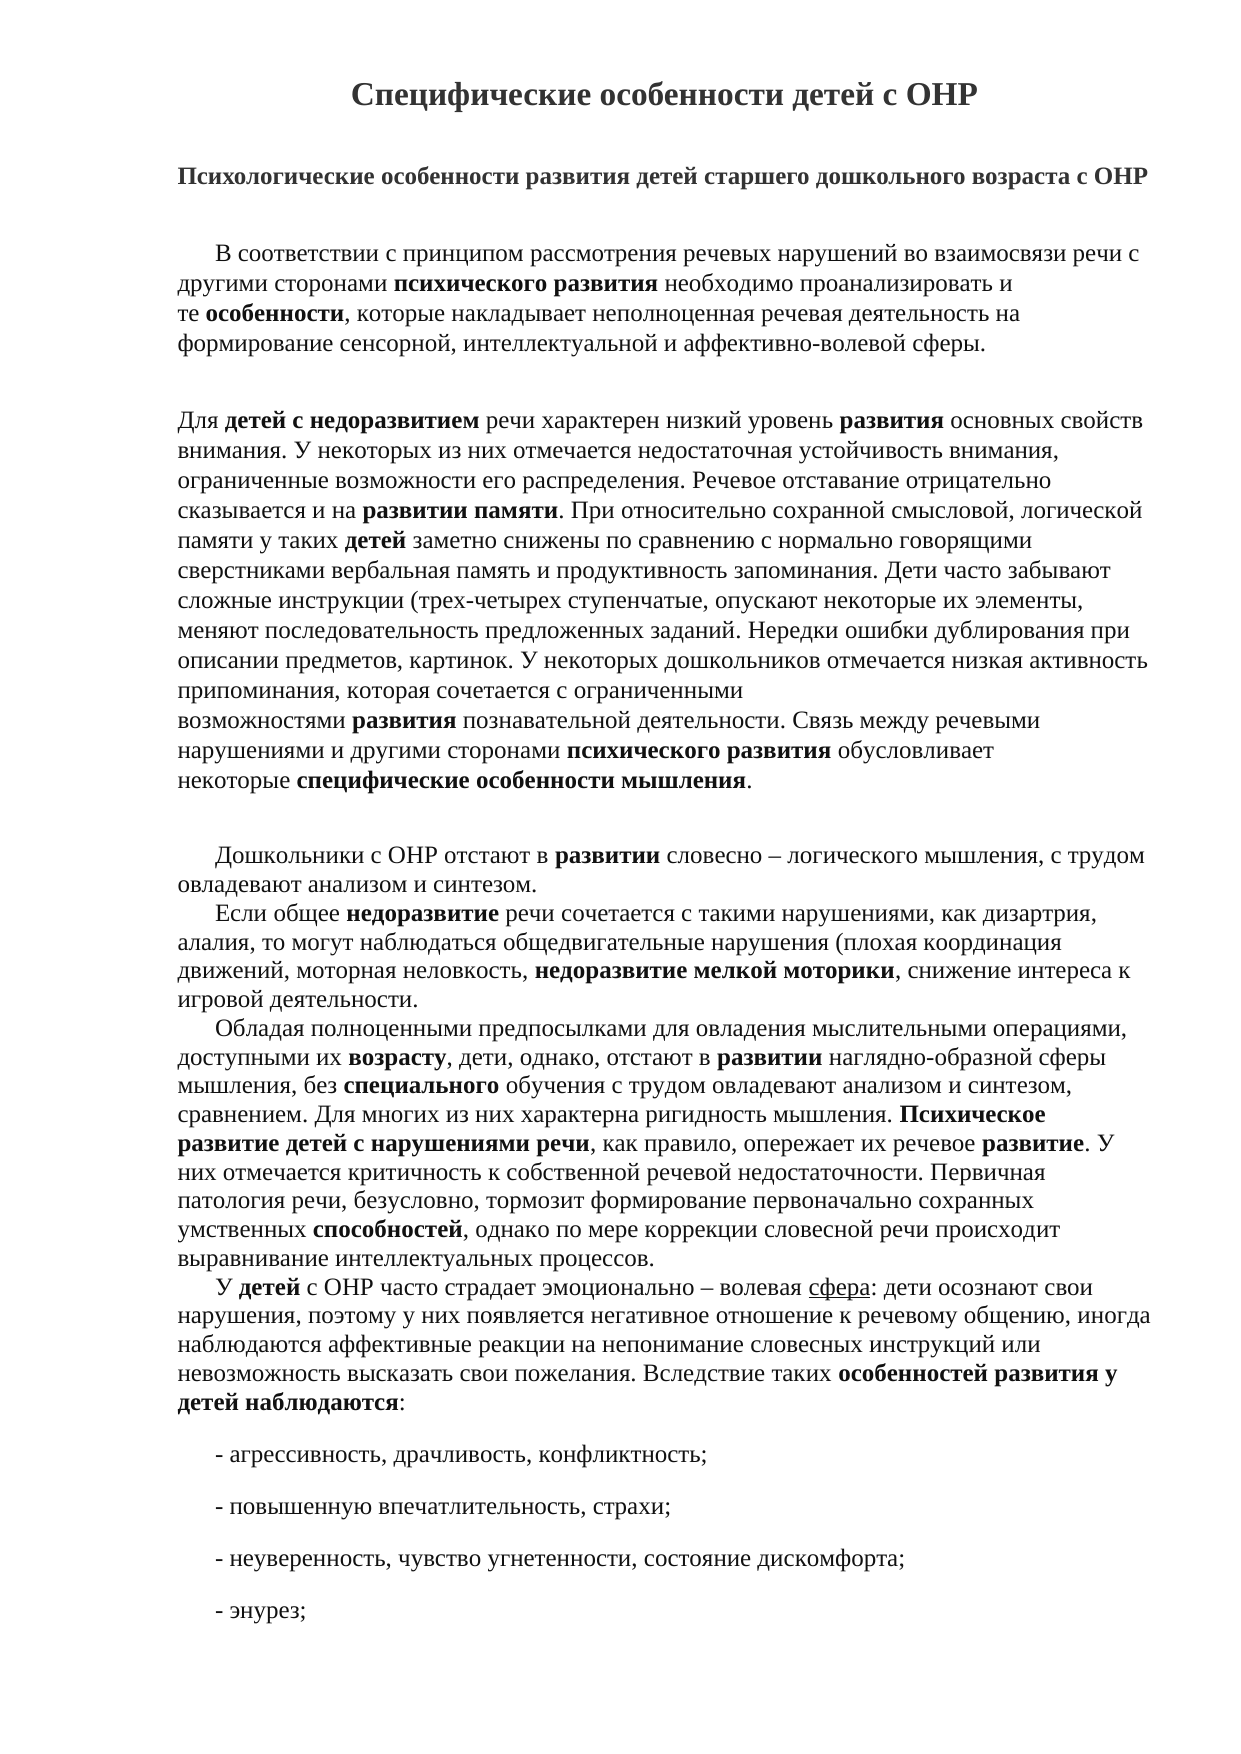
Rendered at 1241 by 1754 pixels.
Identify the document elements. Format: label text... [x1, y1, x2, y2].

text - повышенную впечатлительность, страхи; [177, 1491, 1152, 1520]
text В соответствии с принципом рассмотрения речевых нарушений во взаимосвязи речи с другими сторонами психического развития необходимо проанализировать и те особенности, которые накладывает неполноценная речевая деятельность на формирование сенсорной, интеллектуальной и аффективно-волевой сферы. [177, 237, 1152, 357]
text Для детей с недоразвитием речи характерен низкий уровень развития основных свойств внимания. У некоторых из них отмечается недостаточная устойчивость внимания, ограниченные возможности его распределения. Речевое отставание отрицательно сказывается и на развитии памяти. При относительно сохранной смысловой, логической памяти у таких детей заметно снижены по сравнению с нормально говорящими сверстниками вербальная память и продуктивность запоминания. Дети часто забывают сложные инструкции (трех-четырех ступенчатые, опускают некоторые их элементы, меняют последовательность предложенных заданий. Нередки ошибки дублирования при описании предметов, картинок. У некоторых дошкольников отмечается низкая активность припоминания, которая сочетается с ограниченными возможностями развития познавательной деятельности. Связь между речевыми нарушениями и другими сторонами психического развития обусловливает некоторые специфические особенности мышления. [177, 404, 1152, 794]
text Специфические особенности детей с ОНР [177, 75, 1152, 113]
text Психологические особенности развития детей старшего дошкольного возраста с ОНР [177, 160, 1152, 190]
text Обладая полноценными предпосылками для овладения мыслительными операциями, доступными их возрасту, дети, однако, отстают в развитии наглядно-образной сферы мышления, без специального обучения с трудом овладевают анализом и синтезом, сравнением. Для многих из них характерна ригидность мышления. Психическое развитие детей с нарушениями речи, как правило, опережает их речевое развитие. У них отмечается критичность к собственной речевой недостаточности. Первичная патология речи, безусловно, тормозит формирование первоначально сохранных умственных способностей, однако по мере коррекции словесной речи происходит выравнивание интеллектуальных процессов. [177, 1013, 1152, 1272]
text - агрессивность, драчливость, конфликтность; [177, 1439, 1152, 1468]
text У детей с ОНР часто страдает эмоционально – волевая сфера: дети осознают свои нарушения, поэтому у них появляется негативное отношение к речевому общению, иногда наблюдаются аффективные реакции на непонимание словесных инструкций или невозможность высказать свои пожелания. Вследствие таких особенностей развития у детей наблюдаются: [177, 1272, 1152, 1416]
text - неуверенность, чувство угнетенности, состояние дискомфорта; [177, 1543, 1152, 1572]
text Дошкольники с ОНР отстают в развитии словесно – логического мышления, с трудом овладевают анализом и синтезом. [177, 841, 1152, 898]
text - энурез; [177, 1596, 1152, 1624]
text Если общее недоразвитие речи сочетается с такими нарушениями, как дизартрия, алалия, то могут наблюдаться общедвигательные нарушения (плохая координация движений, моторная неловкость, недоразвитие мелкой моторики, снижение интереса к игровой деятельности. [177, 898, 1152, 1013]
